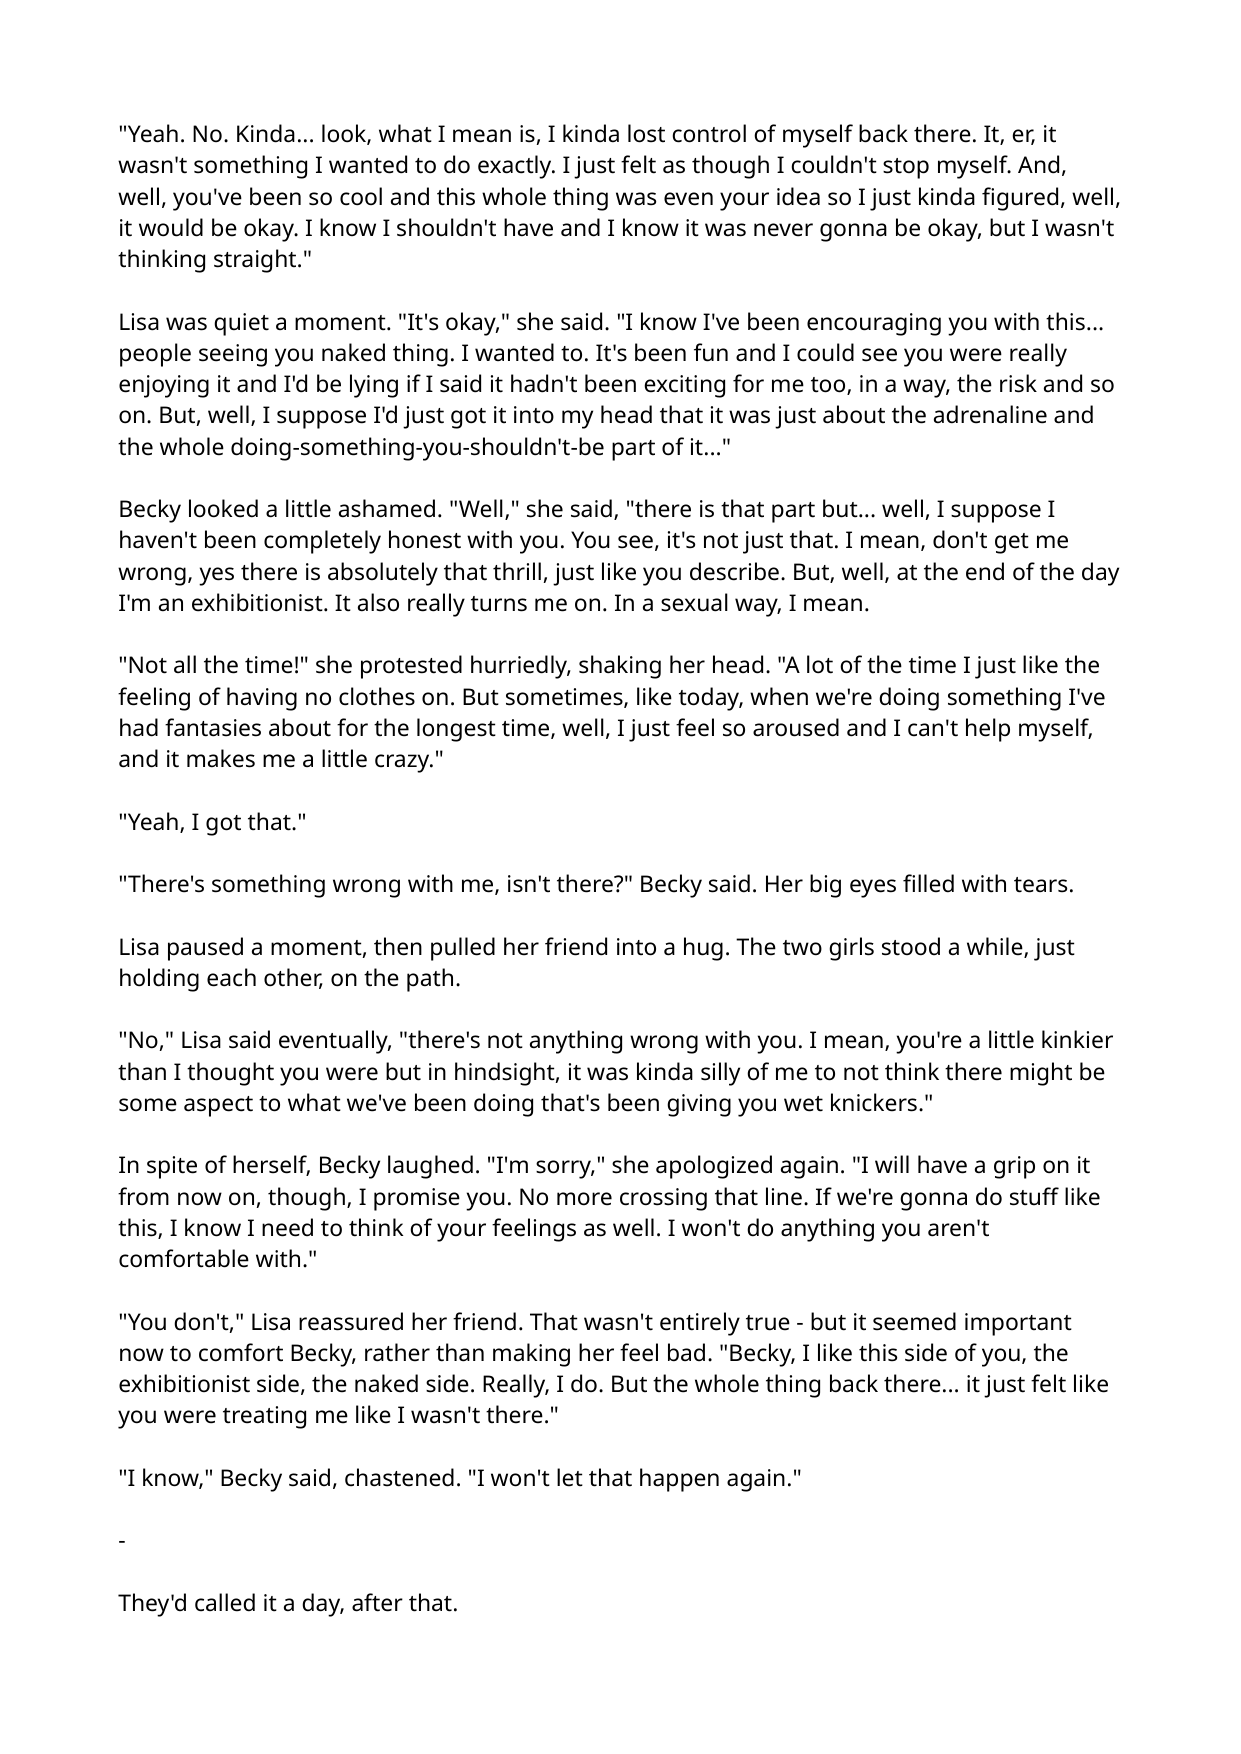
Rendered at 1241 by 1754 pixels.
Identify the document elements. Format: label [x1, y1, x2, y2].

text [118, 118, 1122, 1618]
